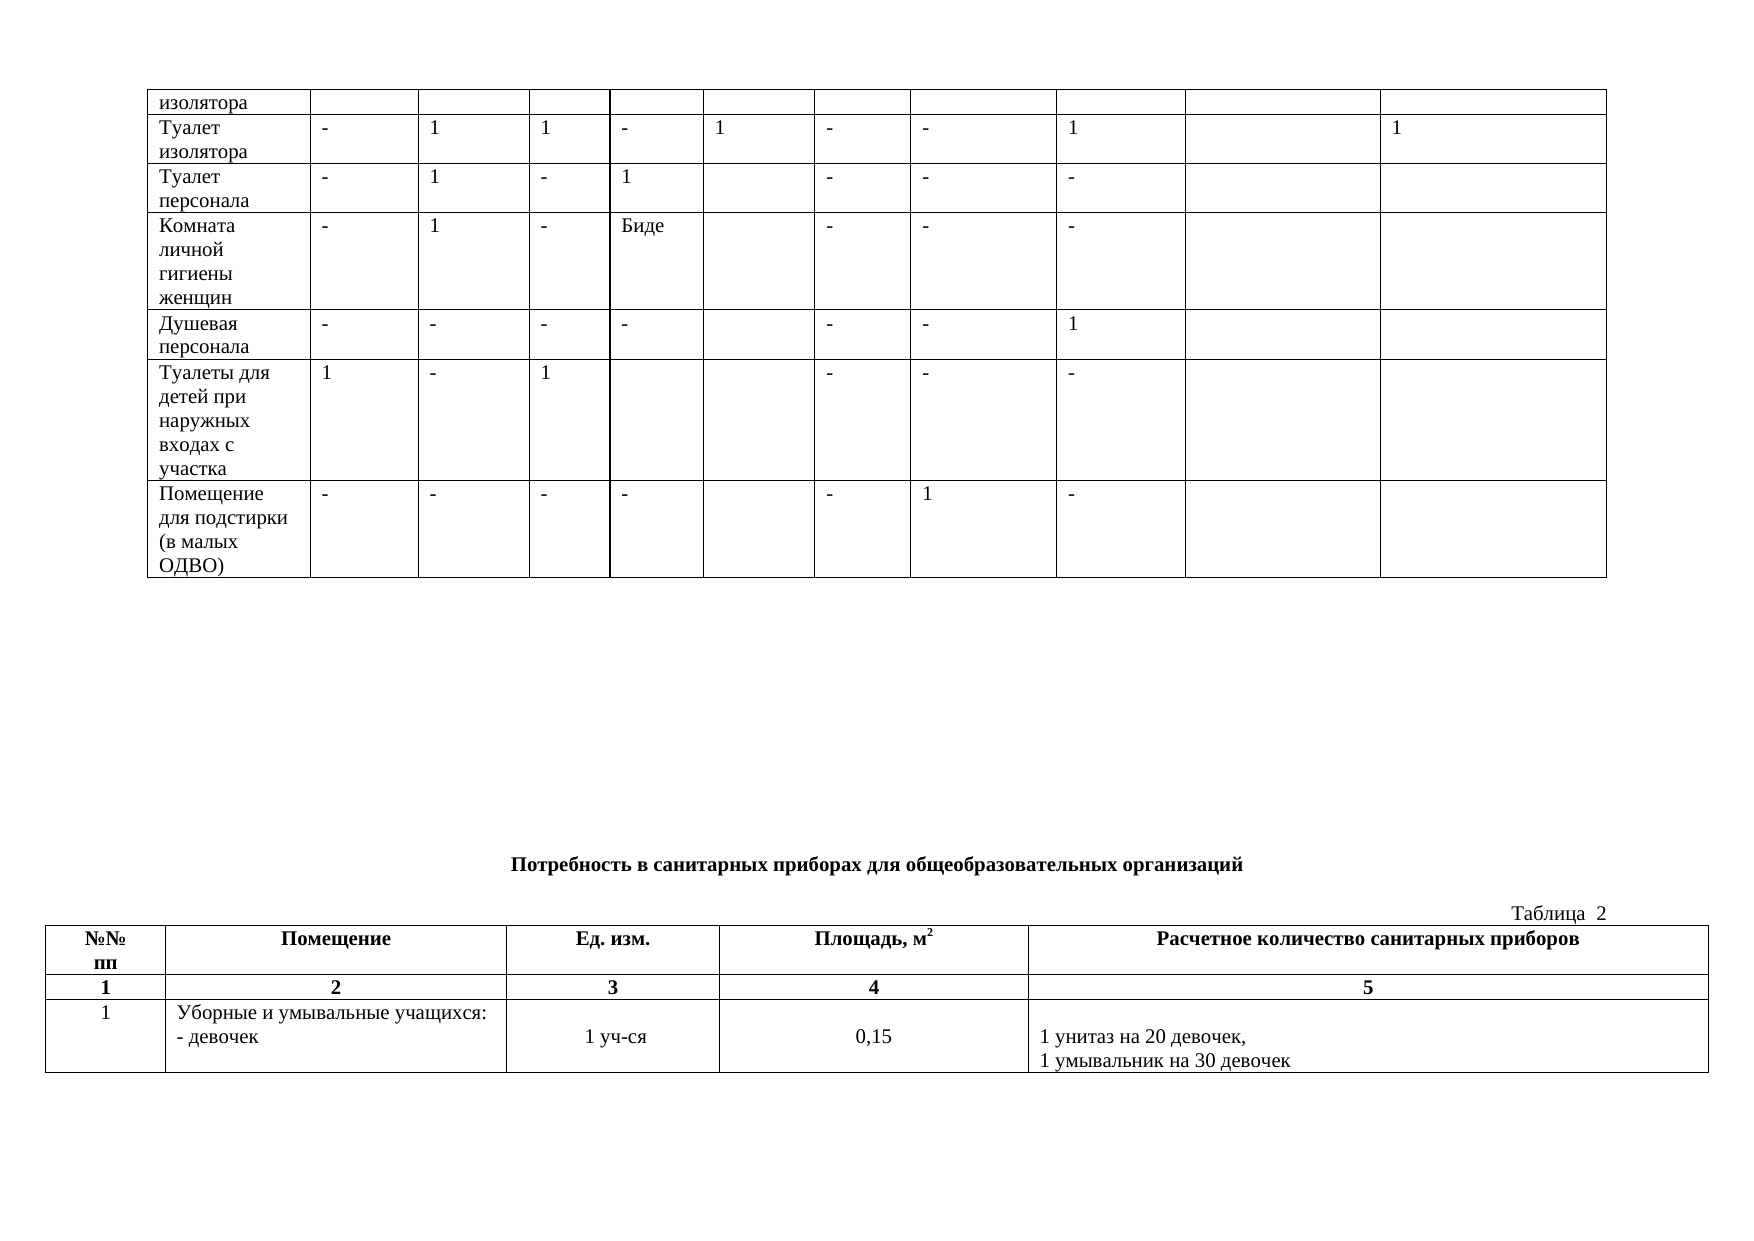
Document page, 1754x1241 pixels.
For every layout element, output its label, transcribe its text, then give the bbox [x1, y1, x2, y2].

table_cell - [815, 90, 910, 114]
table_cell - [1057, 164, 1185, 212]
table_header Площадь, м2 [720, 926, 1028, 974]
table_cell - [815, 164, 910, 212]
table_cell - [911, 360, 1056, 480]
table_cell [1186, 164, 1380, 212]
text Таблица 2 [1401, 900, 1606, 924]
table_cell - [530, 213, 609, 309]
table_cell Палата изолятора [148, 90, 310, 114]
table_cell [1186, 213, 1380, 309]
table_cell [1186, 360, 1380, 480]
table_header Помещение [166, 926, 506, 974]
table_cell - [911, 164, 1056, 212]
table_cell 1 [419, 115, 529, 163]
table_cell 1 [1057, 115, 1185, 163]
table_cell - [911, 213, 1056, 309]
table_cell 1 [704, 115, 814, 163]
table_cell 4 [720, 975, 1028, 999]
table_cell [1186, 310, 1380, 358]
table_header Ед. изм. [507, 926, 719, 974]
table_cell - [530, 164, 609, 212]
table_cell [611, 90, 703, 114]
table_cell - [419, 360, 529, 480]
table_cell - [419, 90, 529, 114]
table_cell [1186, 90, 1380, 114]
table_cell 1 [311, 90, 418, 114]
table_cell - [311, 164, 418, 212]
table_cell [1381, 360, 1606, 480]
table_cell 2 [166, 975, 506, 999]
table_cell - [419, 481, 529, 577]
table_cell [1029, 1000, 1708, 1072]
table_cell - [815, 360, 910, 480]
table_cell 1 [1381, 115, 1606, 163]
table_cell 1 [530, 360, 609, 480]
table_cell - [1057, 213, 1185, 309]
table_cell 1 [419, 213, 529, 309]
table_cell - [911, 90, 1056, 114]
table_cell [704, 164, 814, 212]
table_cell Помещение для подстирки (в малых ОДВО) [148, 481, 310, 577]
table_cell - [1057, 481, 1185, 577]
table_cell 1 [1057, 310, 1185, 358]
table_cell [166, 1000, 506, 1072]
table_cell - [311, 310, 418, 358]
table_cell - [815, 213, 910, 309]
table_cell Туалет изолятора [148, 115, 310, 163]
table_cell - [815, 115, 910, 163]
table_cell [1381, 310, 1606, 358]
table_cell - [311, 115, 418, 163]
table_cell 1 [311, 360, 418, 480]
table_cell [1186, 481, 1380, 577]
table_cell 1 [46, 1000, 165, 1072]
table_cell Туалеты для детей при наружных входах с участка [148, 360, 310, 480]
table_cell [704, 360, 814, 480]
table_cell Туалет персонала [148, 164, 310, 212]
table_cell [1381, 90, 1606, 114]
table_cell [611, 360, 703, 480]
table_cell - [1057, 360, 1185, 480]
table_cell Душевая персонала [148, 310, 310, 358]
table_cell [1381, 213, 1606, 309]
table_cell - [815, 310, 910, 358]
table_cell - [815, 481, 910, 577]
table_cell - [611, 481, 703, 577]
table_cell - [419, 310, 529, 358]
table_cell Биде [611, 213, 703, 309]
table_cell [704, 90, 814, 114]
table_cell [1186, 115, 1380, 163]
table_cell - [530, 90, 609, 114]
table_cell 1 [46, 975, 165, 999]
table_cell - [611, 310, 703, 358]
table_cell - [911, 310, 1056, 358]
table_cell [1381, 481, 1606, 577]
text Потребность в санитарных приборах для общеобразовательных организаций [148, 852, 1606, 876]
table_cell - [530, 481, 609, 577]
table_cell [704, 310, 814, 358]
table_cell Комната личной гигиены женщин [148, 213, 310, 309]
table_cell 5 [1029, 975, 1708, 999]
table_cell [704, 481, 814, 577]
table_cell 0,15 0,15 [720, 1000, 1028, 1072]
table_cell - [1057, 90, 1185, 114]
table_cell 1 [530, 115, 609, 163]
table_cell 3 [507, 975, 719, 999]
table_header Расчетное количество санитарных приборов [1029, 926, 1708, 974]
table_cell 1 [911, 481, 1056, 577]
table_cell - [311, 481, 418, 577]
table_cell - [611, 115, 703, 163]
table_cell - [911, 115, 1056, 163]
table_cell 1 [419, 164, 529, 212]
table_cell 1 уч-ся 1 уч-ся [507, 1000, 719, 1072]
table_cell [1381, 164, 1606, 212]
table_cell - [530, 310, 609, 358]
table_cell 1 [611, 164, 703, 212]
table_header №№ пп [46, 926, 165, 974]
table_cell - [311, 213, 418, 309]
table_cell [704, 213, 814, 309]
